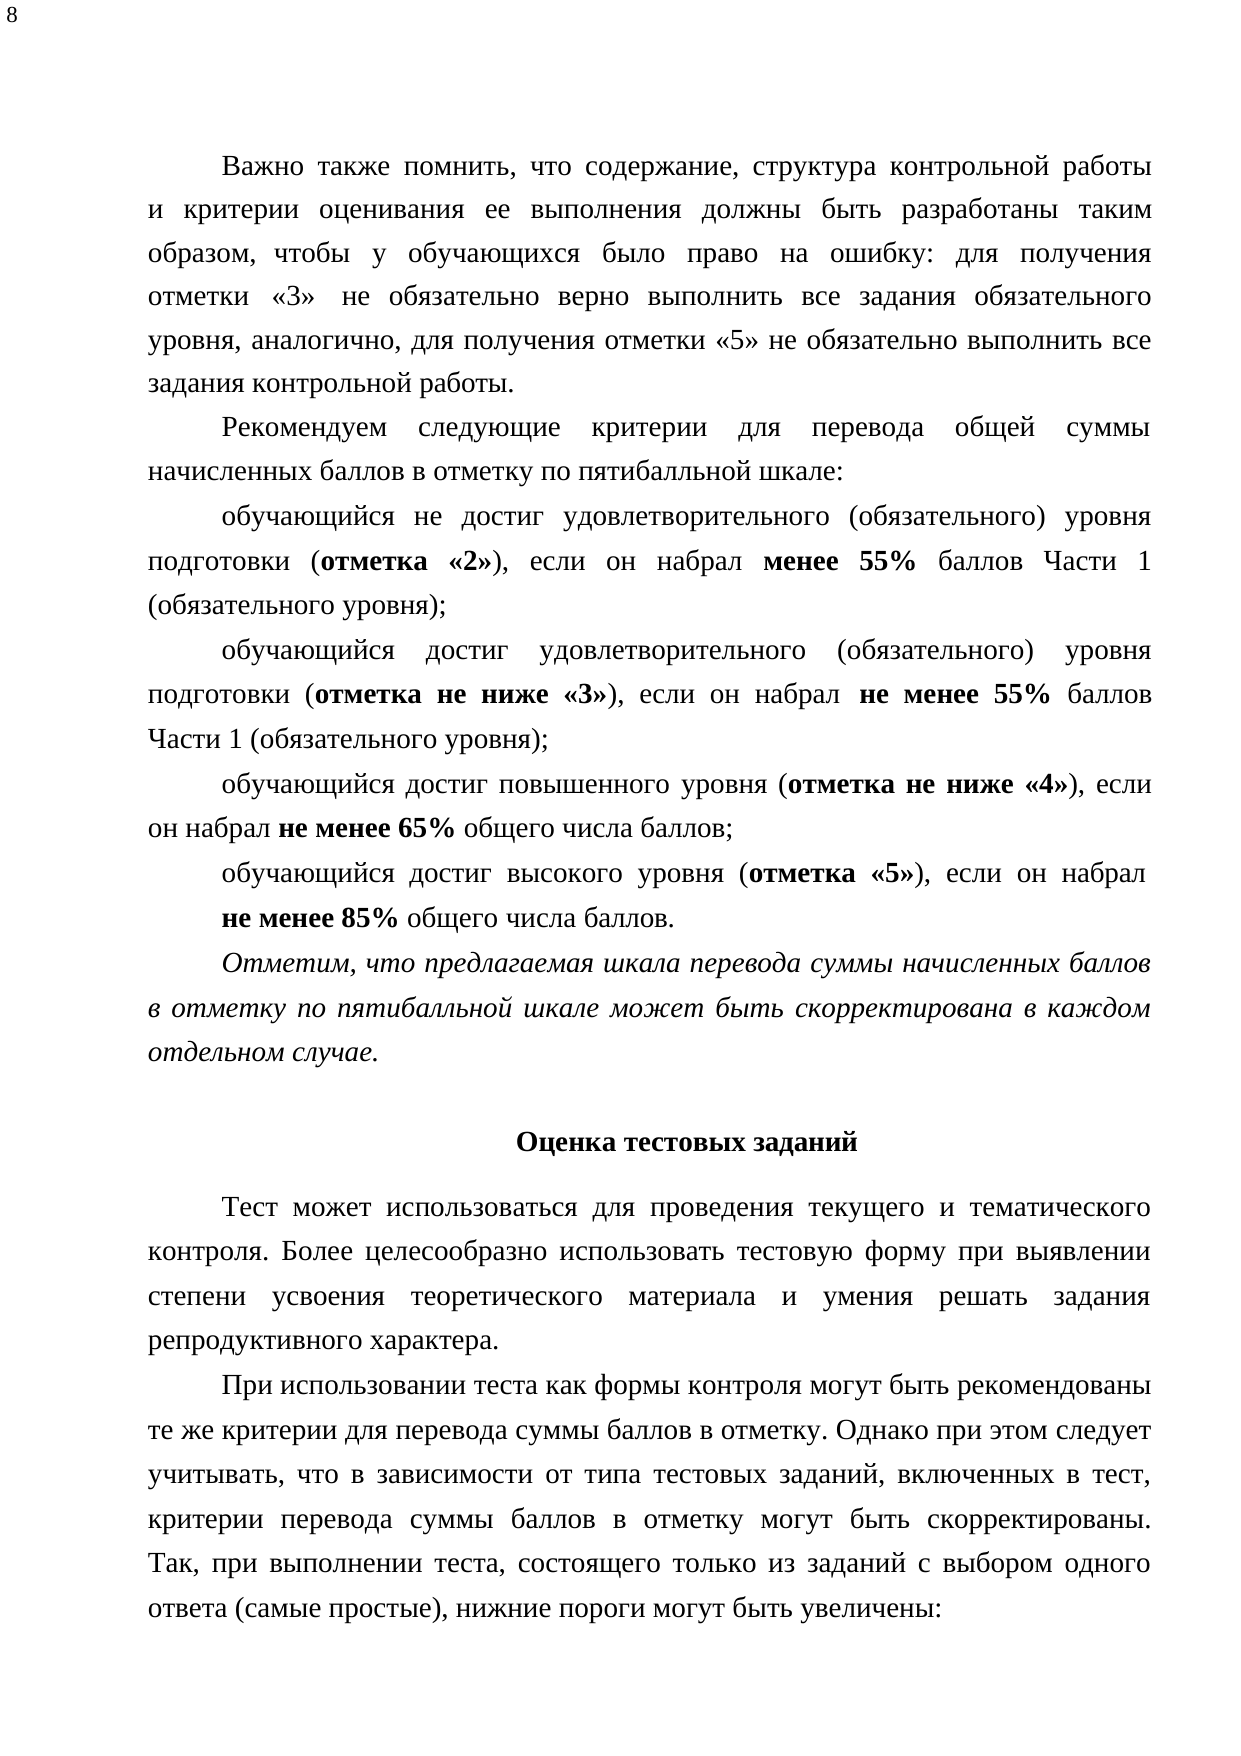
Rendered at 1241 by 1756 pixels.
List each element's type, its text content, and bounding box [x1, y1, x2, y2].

text не менее 85% общего числа баллов. [148, 900, 1166, 934]
text Важно также помнить, что содержание, структура контрольной работы и критерии оценивания ее выполнения должны быть разработаны таким образом, чтобы у обучающихся было право на ошибку: для получения отметки «3» не обязательно верно выполнить все задания обязательного уровня, аналогично, для получения отметки «5» не обязательно выполнить все задания контрольной работы. [148, 148, 1152, 399]
subtitle Оценка тестовых заданий [134, 1124, 1166, 1158]
text При использовании теста как формы контроля могут быть рекомендованы те же критерии для перевода суммы баллов в отметку. Однако при этом следует учитывать, что в зависимости от типа тестовых заданий, включенных в тест, критерии перевода суммы баллов в отметку могут быть скорректированы. Так, при выполнении теста, состоящего только из заданий с выбором одного ответа (самые простые), нижние пороги могут быть увеличены: [148, 1367, 1152, 1624]
text Отметим, что предлагаемая шкала перевода суммы начисленных баллов в отметку по пятибалльной шкале может быть скорректирована в каждом отдельном случае. [148, 945, 1152, 1068]
text обучающийся достиг удовлетворительного (обязательного) уровня подготовки (отметка не ниже «3»), если он набрал не менее 55% баллов Части 1 (обязательного уровня); [148, 632, 1152, 755]
text обучающийся достиг высокого уровня (отметка «5»), если он набрал [221, 855, 1166, 889]
text Тест может использоваться для проведения текущего и тематического контроля. Более целесообразно использовать тестовую форму при выявлении степени усвоения теоретического материала и умения решать задания репродуктивного характера. [148, 1189, 1151, 1356]
text Рекомендуем следующие критерии для перевода общей суммы начисленных баллов в отметку по пятибалльной шкале: [148, 409, 1151, 487]
text обучающийся достиг повышенного уровня (отметка не ниже «4»), если он набрал не менее 65% общего числа баллов; [148, 766, 1152, 844]
text обучающийся не достиг удовлетворительного (обязательного) уровня подготовки (отметка «2»), если он набрал менее 55% баллов Части 1 (обязательного уровня); [148, 498, 1152, 621]
